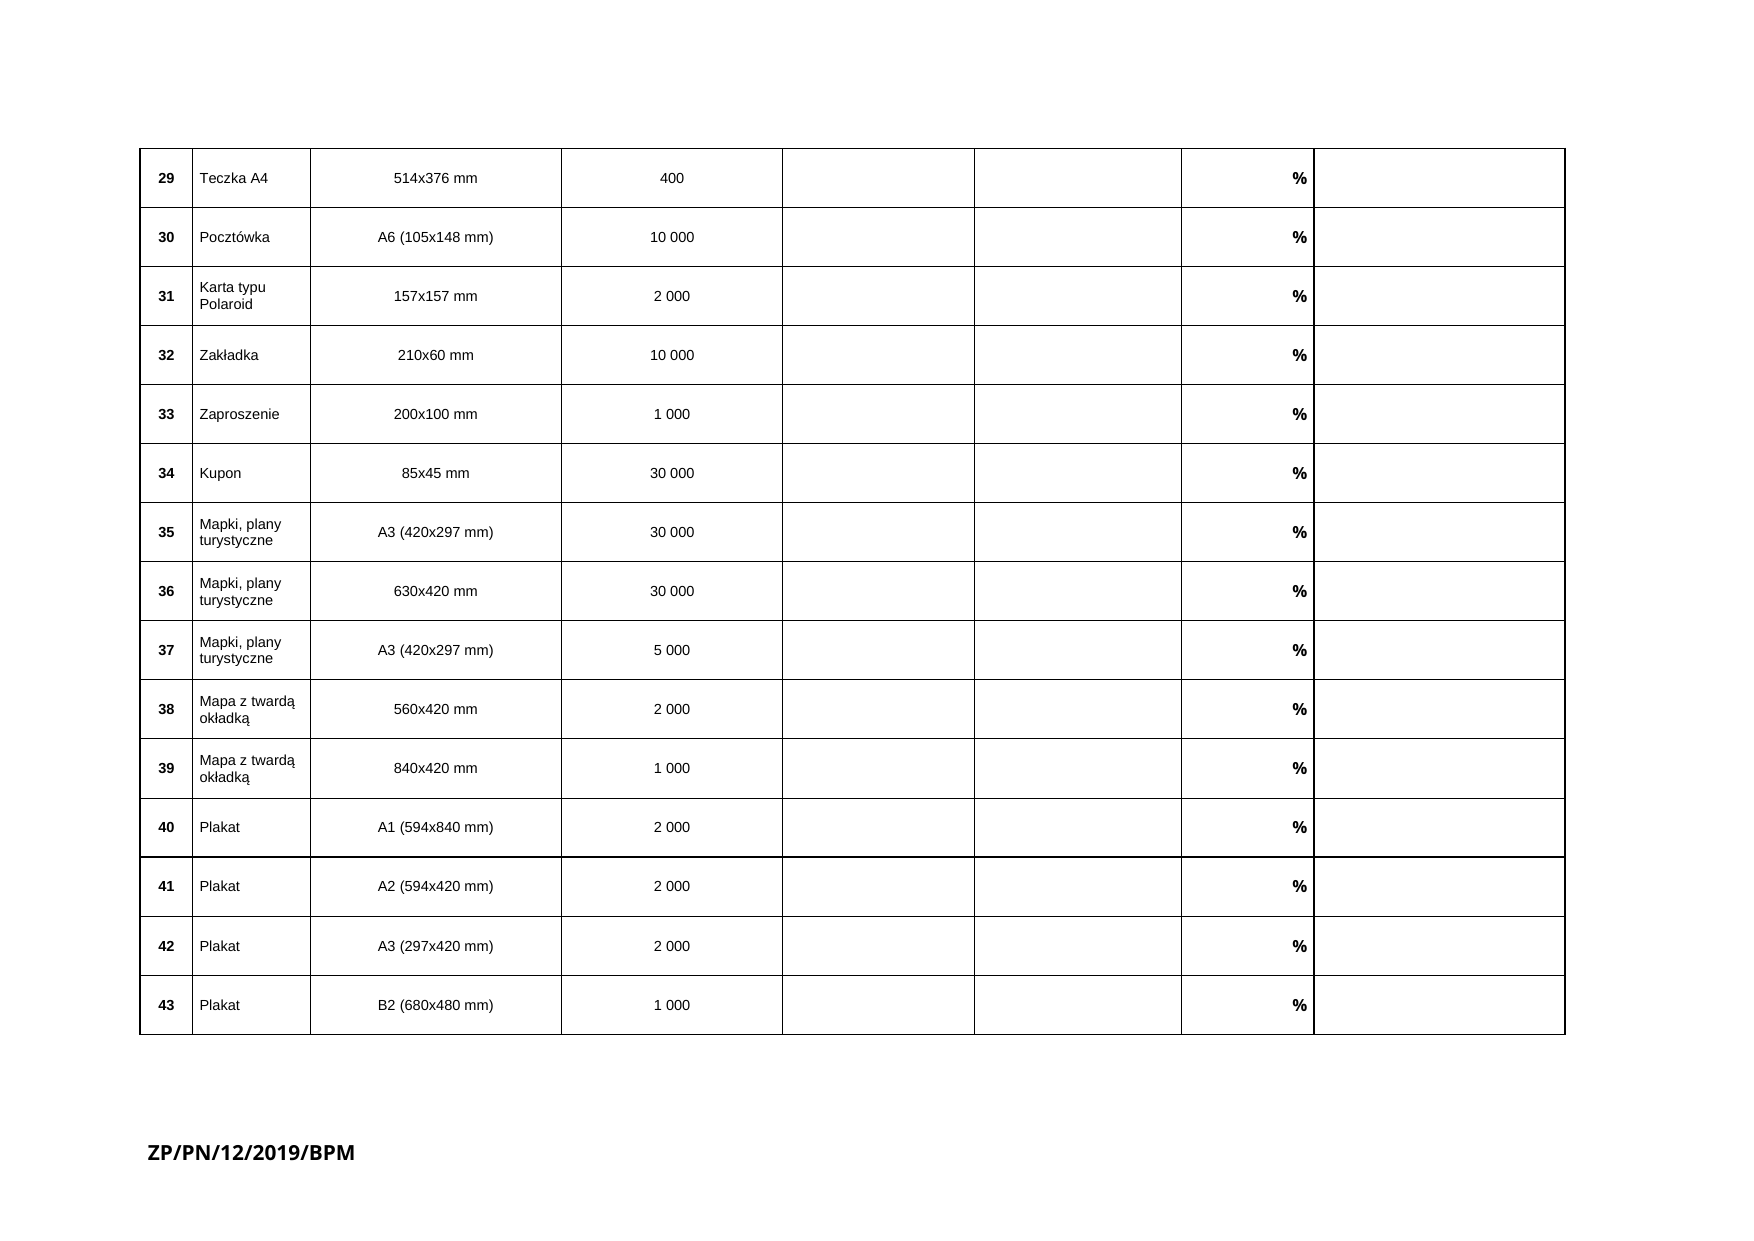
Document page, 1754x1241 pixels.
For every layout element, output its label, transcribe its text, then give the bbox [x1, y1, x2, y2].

table_cell 2 000 [562, 267, 782, 325]
table_cell 1 000 [562, 385, 782, 443]
table_cell 30 000 [562, 503, 782, 561]
table_cell A2 (594x420 mm) [311, 858, 561, 916]
table_cell B2 (680x480 mm) [311, 976, 561, 1034]
table_cell % [1182, 385, 1313, 443]
table_cell % [1182, 149, 1313, 207]
table_cell A3 (420x297 mm) [311, 503, 561, 561]
table_cell 37 [141, 621, 192, 679]
table_cell Mapa z twardą okładką [193, 739, 310, 797]
table_cell [783, 680, 974, 738]
table_cell [783, 562, 974, 620]
table_cell % [1182, 680, 1313, 738]
table_cell [1315, 149, 1564, 207]
table_cell 31 [141, 267, 192, 325]
table_cell Teczka A4 [193, 149, 310, 207]
table_cell [783, 326, 974, 384]
table_cell A3 (297x420 mm) [311, 917, 561, 974]
table_cell 210x60 mm [311, 326, 561, 384]
table_cell [975, 621, 1181, 679]
table_cell [1315, 621, 1564, 679]
table_cell [783, 385, 974, 443]
table_cell [1315, 267, 1564, 325]
table_cell 41 [141, 858, 192, 916]
table_cell 514x376 mm [311, 149, 561, 207]
table_cell [975, 149, 1181, 207]
table_cell [1315, 917, 1564, 974]
table_cell A6 (105x148 mm) [311, 208, 561, 266]
table_cell Plakat [193, 858, 310, 916]
table_cell Mapki, plany turystyczne [193, 621, 310, 679]
table_cell [975, 858, 1181, 916]
table_cell % [1182, 917, 1313, 974]
table_cell % [1182, 208, 1313, 266]
table_cell [975, 385, 1181, 443]
table_cell [783, 444, 974, 502]
table_cell 10 000 [562, 326, 782, 384]
table_cell [783, 267, 974, 325]
table_cell 30 000 [562, 444, 782, 502]
table_cell 560x420 mm [311, 680, 561, 738]
table_cell Karta typu Polaroid [193, 267, 310, 325]
table_cell Zakładka [193, 326, 310, 384]
table_cell A1 (594x840 mm) [311, 799, 561, 856]
table_cell % [1182, 503, 1313, 561]
table_cell 2 000 [562, 680, 782, 738]
table_cell [783, 799, 974, 856]
table_cell 30 [141, 208, 192, 266]
table_cell [783, 503, 974, 561]
table_cell [1315, 562, 1564, 620]
table_cell % [1182, 267, 1313, 325]
table_cell [783, 976, 974, 1034]
table_cell % [1182, 562, 1313, 620]
table_cell 32 [141, 326, 192, 384]
table_cell [975, 267, 1181, 325]
table_cell 2 000 [562, 799, 782, 856]
table_cell [1315, 326, 1564, 384]
table_cell [975, 739, 1181, 797]
table_cell [1315, 799, 1564, 856]
table_cell Plakat [193, 976, 310, 1034]
table_cell % [1182, 621, 1313, 679]
table_cell 1 000 [562, 976, 782, 1034]
table_cell % [1182, 326, 1313, 384]
table_cell 200x100 mm [311, 385, 561, 443]
table_cell [1315, 680, 1564, 738]
table_cell [783, 149, 974, 207]
table_cell [783, 917, 974, 974]
table_cell Mapa z twardą okładką [193, 680, 310, 738]
table_cell 85x45 mm [311, 444, 561, 502]
table_cell 43 [141, 976, 192, 1034]
table_cell % [1182, 976, 1313, 1034]
table_cell % [1182, 739, 1313, 797]
table_cell [975, 503, 1181, 561]
table_cell [975, 799, 1181, 856]
table_cell 36 [141, 562, 192, 620]
table_cell Plakat [193, 799, 310, 856]
table_cell 10 000 [562, 208, 782, 266]
table_cell [783, 621, 974, 679]
table_cell A3 (420x297 mm) [311, 621, 561, 679]
table_cell [1315, 385, 1564, 443]
table_cell 39 [141, 739, 192, 797]
table_cell [975, 562, 1181, 620]
table_cell [1315, 208, 1564, 266]
table_cell 400 [562, 149, 782, 207]
table_cell [975, 680, 1181, 738]
table_cell 30 000 [562, 562, 782, 620]
table_cell Mapki, plany turystyczne [193, 562, 310, 620]
table_cell [1315, 858, 1564, 916]
table_cell 2 000 [562, 917, 782, 974]
table_cell 33 [141, 385, 192, 443]
table_cell [1315, 739, 1564, 797]
table_cell 38 [141, 680, 192, 738]
table_cell 29 [141, 149, 192, 207]
table_cell 2 000 [562, 858, 782, 916]
table_cell [783, 208, 974, 266]
table_cell 40 [141, 799, 192, 856]
table_cell [975, 976, 1181, 1034]
table_cell [1315, 976, 1564, 1034]
table_cell 35 [141, 503, 192, 561]
table_cell Kupon [193, 444, 310, 502]
table_cell Pocztówka [193, 208, 310, 266]
table_cell % [1182, 858, 1313, 916]
table_cell [783, 858, 974, 916]
table_cell 34 [141, 444, 192, 502]
table_cell [975, 208, 1181, 266]
table_cell 840x420 mm [311, 739, 561, 797]
table_cell 630x420 mm [311, 562, 561, 620]
table_cell % [1182, 444, 1313, 502]
table_cell 42 [141, 917, 192, 974]
table_cell [975, 326, 1181, 384]
table_cell [975, 444, 1181, 502]
table_cell [975, 917, 1181, 974]
table_cell % [1182, 799, 1313, 856]
table_cell Plakat [193, 917, 310, 974]
table_cell [1315, 444, 1564, 502]
table_cell Mapki, plany turystyczne [193, 503, 310, 561]
table_cell 5 000 [562, 621, 782, 679]
table_cell [1315, 503, 1564, 561]
table_cell 1 000 [562, 739, 782, 797]
table_cell 157x157 mm [311, 267, 561, 325]
table_cell Zaproszenie [193, 385, 310, 443]
table_cell [783, 739, 974, 797]
